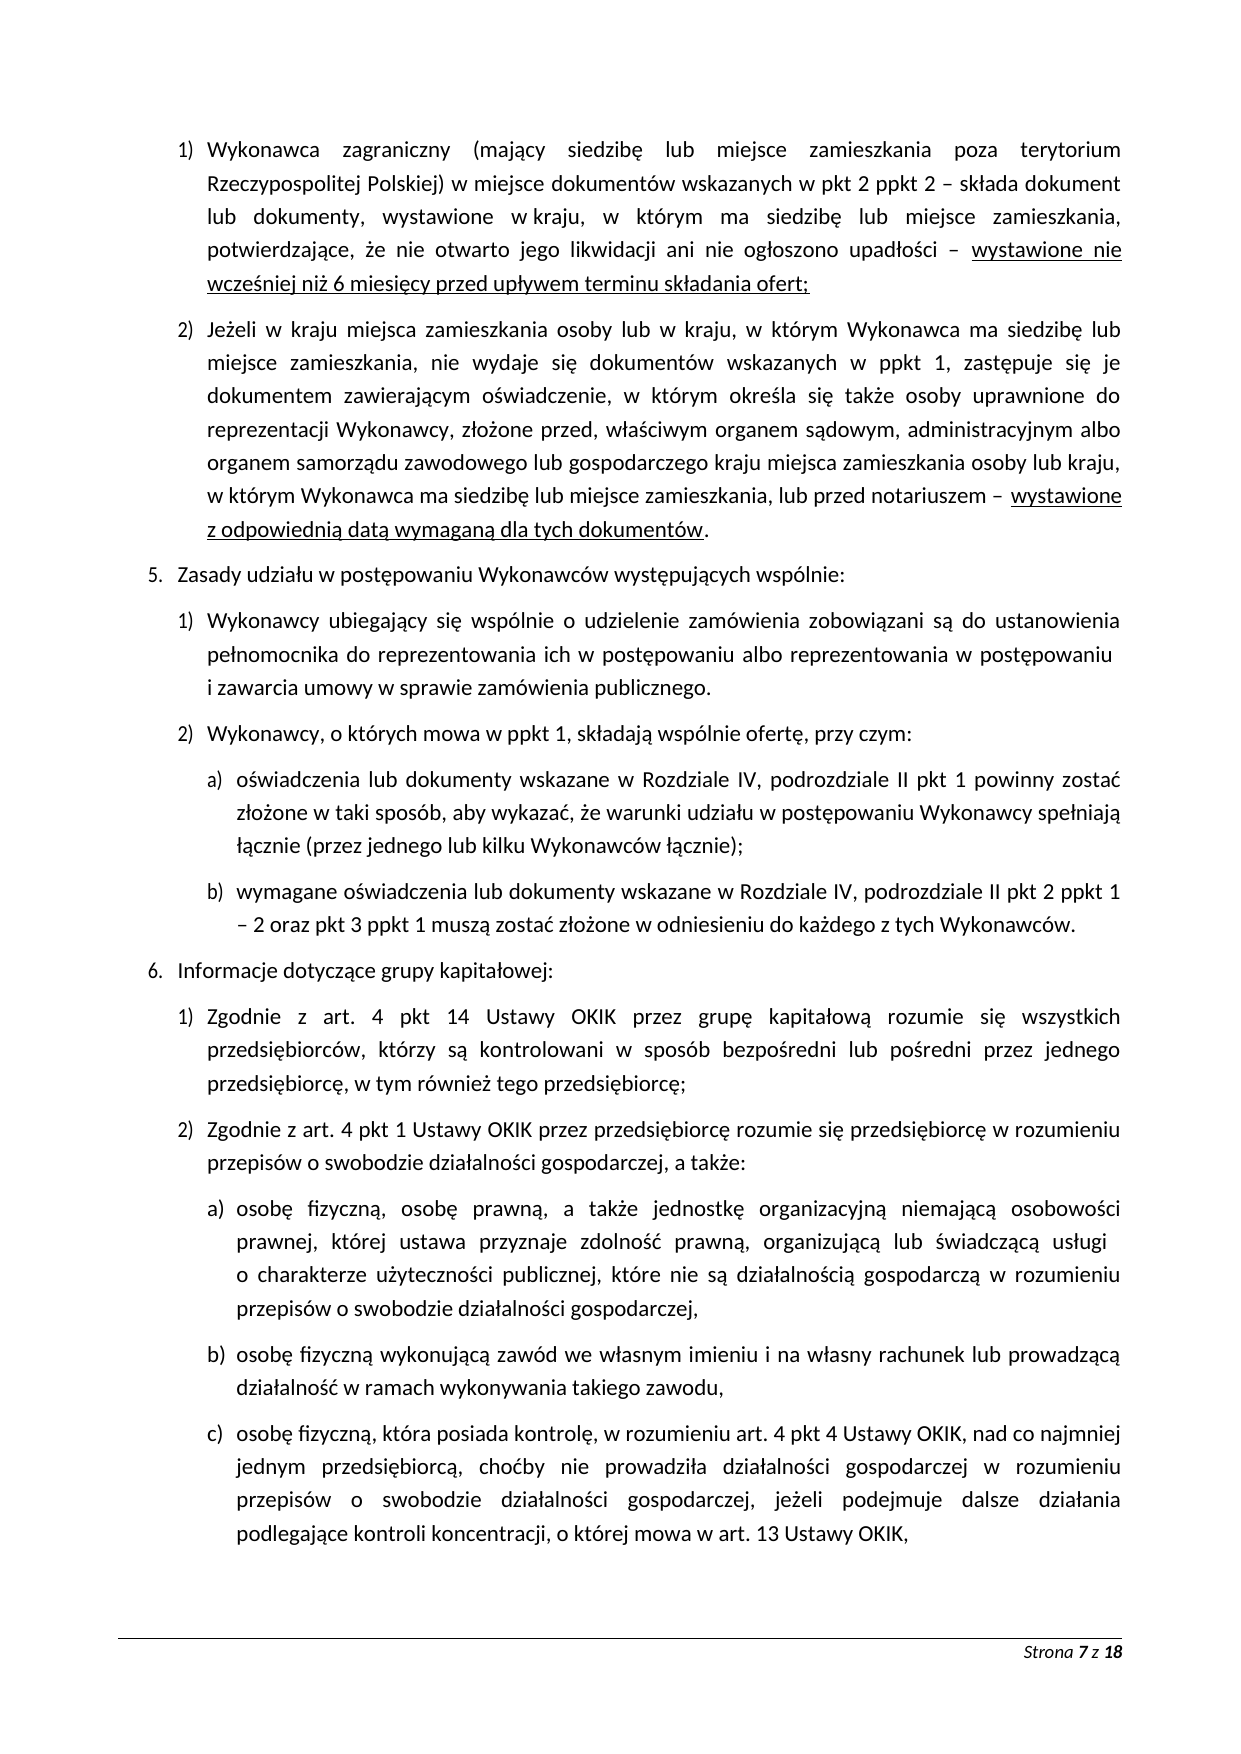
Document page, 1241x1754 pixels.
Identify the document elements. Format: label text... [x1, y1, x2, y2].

text c) osobę fizyczną, która posiada kontrolę, w rozumieniu art. 4 pkt 4 Ustawy OKIK, nad co najmniej jednym przedsiębiorcą, choćby nie prowadziła działalności gospodarczej w rozumieniu przepisów o swobodzie działalności gospodarczej, jeżeli podejmuje dalsze działania podlegające kontroli koncentracji, o której mowa w art. 13 Ustawy OKIK, [207, 1413, 1122, 1547]
list wymagane oświadczenia lub dokumenty wskazane w Rozdziale IV, podrozdziale II pkt 2 ppkt 1 – 2 oraz pkt 3 ppkt 1 muszą zostać złożone w odniesieniu do każdego z tych Wykonawców. [207, 872, 1122, 938]
list Wykonawca zagraniczny (mający siedzibę lub miejsce zamieszkania poza terytorium Rzeczypospolitej Polskiej) w miejsce dokumentów wskazanych w pkt 2 ppkt 2 – składa dokument lub dokumenty, wystawione w kraju, w którym ma siedzibę lub miejsce zamieszkania, potwierdzające, że nie otwarto jego likwidacji ani nie ogłoszono upadłości – wystawione nie wcześniej niż 6 miesięcy przed upływem terminu składania ofert; [177, 130, 1122, 297]
list Informacje dotyczące grupy kapitałowej: [148, 951, 1122, 984]
list Zasady udziału w postępowaniu Wykonawców występujących wspólnie: [148, 555, 1122, 588]
list Wykonawcy ubiegający się wspólnie o udzielenie zamówienia zobowiązani są do ustanowienia pełnomocnika do reprezentowania ich w postępowaniu albo reprezentowania w postępowaniu i zawarcia umowy w sprawie zamówienia publicznego. [177, 601, 1122, 701]
text b) osobę fizyczną wykonującą zawód we własnym imieniu i na własny rachunek lub prowadzącą działalność w ramach wykonywania takiego zawodu, [207, 1334, 1122, 1401]
list Wykonawcy, o których mowa w ppkt 1, składają wspólnie ofertę, przy czym: [177, 713, 1122, 747]
list oświadczenia lub dokumenty wskazane w Rozdziale IV, podrozdziale II pkt 1 powinny zostać złożone w taki sposób, aby wykazać, że warunki udziału w postępowaniu Wykonawcy spełniają łącznie (przez jednego lub kilku Wykonawców łącznie); [207, 759, 1122, 859]
list Zgodnie z art. 4 pkt 14 Ustawy OKIK przez grupę kapitałową rozumie się wszystkich przedsiębiorców, którzy są kontrolowani w sposób bezpośredni lub pośredni przez jednego przedsiębiorcę, w tym również tego przedsiębiorcę; [177, 997, 1122, 1097]
list Zgodnie z art. 4 pkt 1 Ustawy OKIK przez przedsiębiorcę rozumie się przedsiębiorcę w rozumieniu przepisów o swobodzie działalności gospodarczej, a także: [177, 1109, 1122, 1176]
text a) osobę fizyczną, osobę prawną, a także jednostkę organizacyjną niemającą osobowości prawnej, której ustawa przyznaje zdolność prawną, organizującą lub świadczącą usługi o charakterze użyteczności publicznej, które nie są działalnością gospodarczą w rozumieniu przepisów o swobodzie działalności gospodarczej, [207, 1188, 1122, 1322]
list Jeżeli w kraju miejsca zamieszkania osoby lub w kraju, w którym Wykonawca ma siedzibę lub miejsce zamieszkania, nie wydaje się dokumentów wskazanych w ppkt 1, zastępuje się je dokumentem zawierającym oświadczenie, w którym określa się także osoby uprawnione do reprezentacji Wykonawcy, złożone przed, właściwym organem sądowym, administracyjnym albo organem samorządu zawodowego lub gospodarczego kraju miejsca zamieszkania osoby lub kraju, w którym Wykonawca ma siedzibę lub miejsce zamieszkania, lub przed notariuszem – wystawione z odpowiednią datą wymaganą dla tych dokumentów. [177, 309, 1122, 543]
